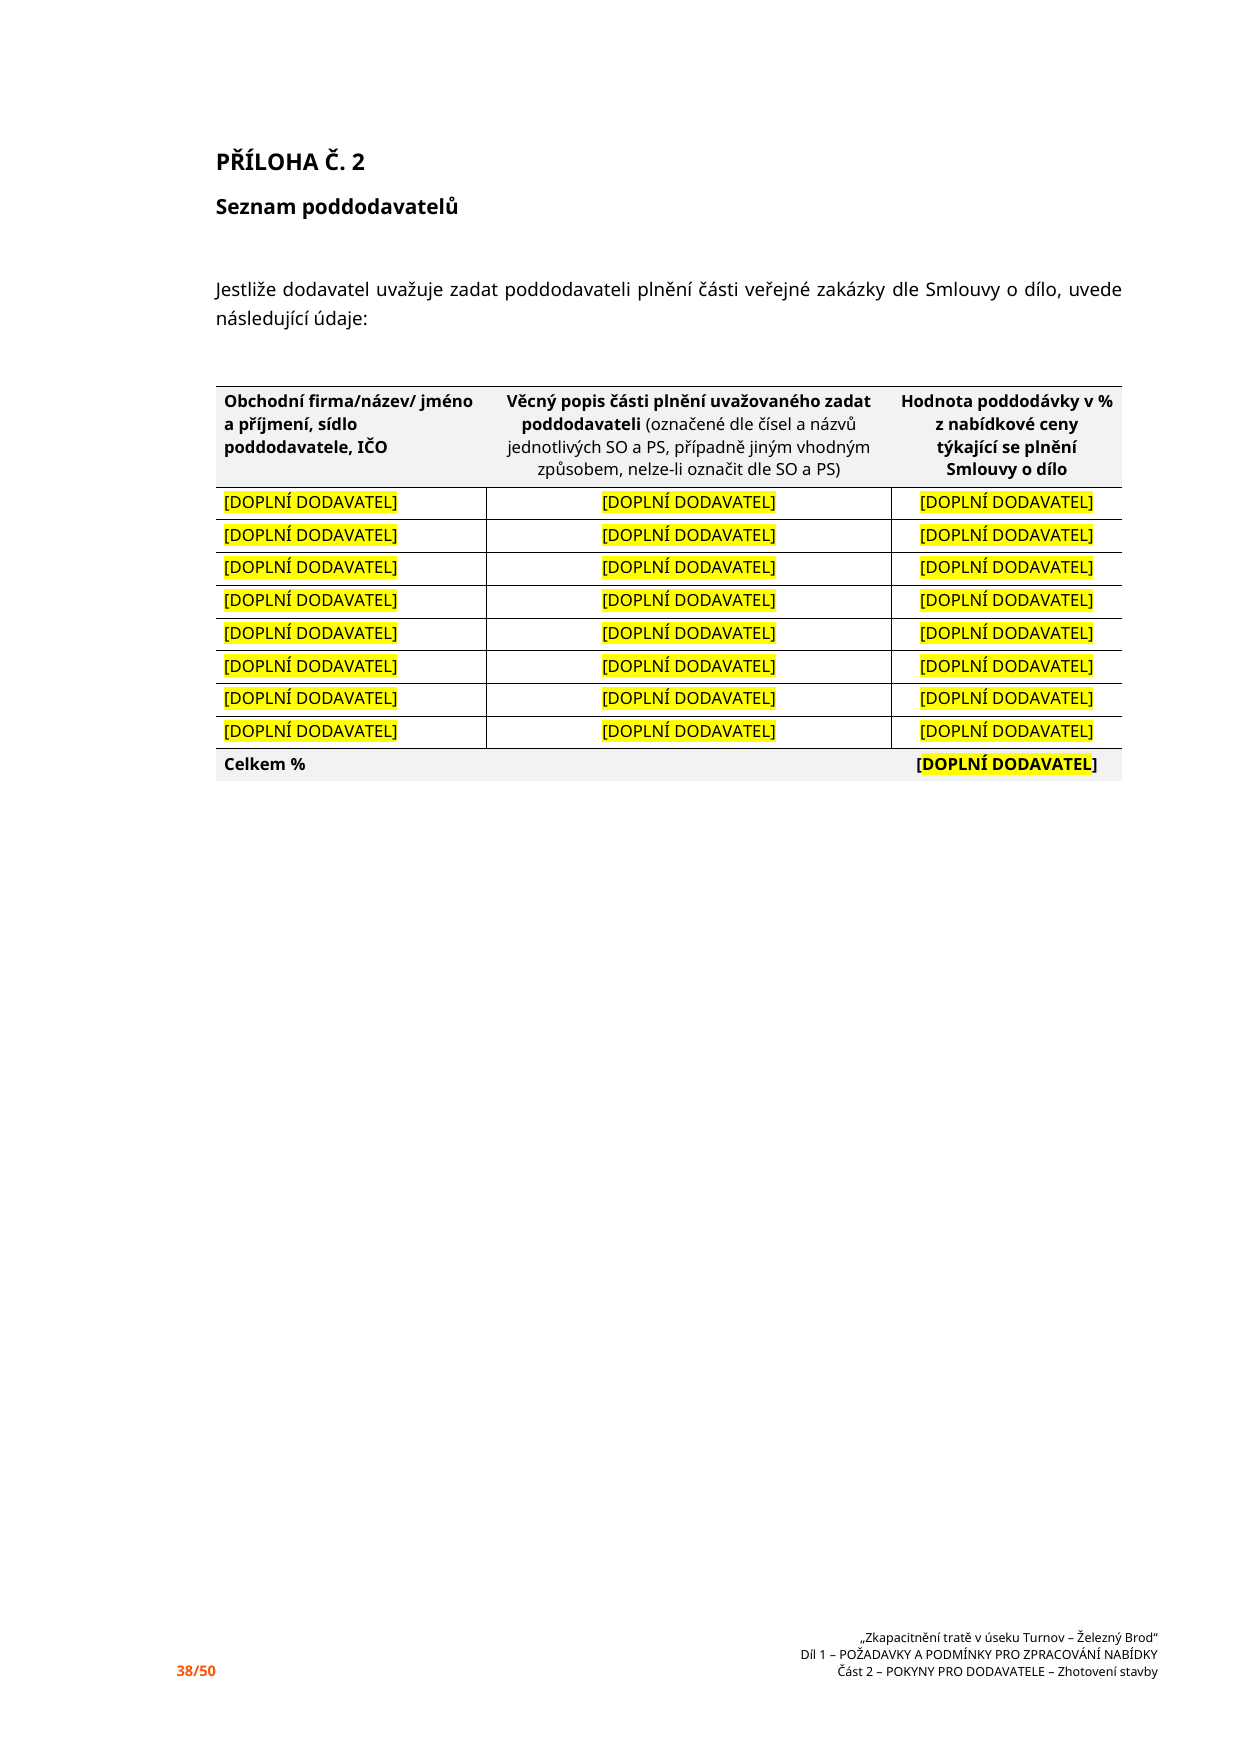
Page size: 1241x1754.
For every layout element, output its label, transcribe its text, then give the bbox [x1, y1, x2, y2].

table_cell [DOPLNÍ DODAVATEL] [216, 488, 486, 519]
table_cell [DOPLNÍ DODAVATEL] [892, 553, 1122, 585]
table_header Obchodní firma/název/ jméno a příjmení, sídlo poddodavatele, IČO [216, 387, 486, 487]
table_cell Celkem % [216, 749, 486, 781]
table_cell [DOPLNÍ DODAVATEL] [216, 520, 486, 552]
table_cell [DOPLNÍ DODAVATEL] [892, 488, 1122, 519]
table_header Věcný popis části plnění uvažovaného zadat poddodavateli (označené dle čísel a názvů jednotlivých SO a PS, případně jiným vhodným způsobem, nelze-li označit dle SO a PS) [486, 387, 891, 487]
table_cell [DOPLNÍ DODAVATEL] [216, 553, 486, 585]
table_cell [DOPLNÍ DODAVATEL] [216, 717, 486, 748]
table_cell [DOPLNÍ DODAVATEL] [487, 488, 891, 519]
text Seznam poddodavatelů [216, 192, 1122, 221]
table_cell [DOPLNÍ DODAVATEL] [487, 619, 891, 650]
table_cell [486, 749, 891, 781]
table_cell [DOPLNÍ DODAVATEL] [487, 717, 891, 748]
text Jestliže dodavatel uvažuje zadat poddodavateli plnění části veřejné zakázky dle Smlouvy o dílo, uvede následující údaje: [216, 277, 1122, 330]
table_cell [DOPLNÍ DODAVATEL] [487, 553, 891, 585]
table_cell [DOPLNÍ DODAVATEL] [892, 586, 1122, 617]
table_cell [DOPLNÍ DODAVATEL] [487, 520, 891, 552]
table_cell [DOPLNÍ DODAVATEL] [487, 586, 891, 617]
table_cell [DOPLNÍ DODAVATEL] [216, 684, 486, 716]
table_cell [DOPLNÍ DODAVATEL] [216, 651, 486, 683]
table_cell [DOPLNÍ DODAVATEL] [892, 684, 1122, 716]
table_cell [DOPLNÍ DODAVATEL] [892, 717, 1122, 748]
text Příloha č. 2 [216, 146, 1122, 177]
table_cell [DOPLNÍ DODAVATEL] [892, 520, 1122, 552]
table_cell [DOPLNÍ DODAVATEL] [487, 651, 891, 683]
table_header Hodnota poddodávky v % z nabídkové ceny týkající se plnění Smlouvy o dílo [891, 387, 1122, 487]
table_cell [DOPLNÍ DODAVATEL] [216, 619, 486, 650]
table_cell [DOPLNÍ DODAVATEL] [891, 749, 1122, 781]
table_cell [DOPLNÍ DODAVATEL] [216, 586, 486, 617]
table_cell [DOPLNÍ DODAVATEL] [892, 651, 1122, 683]
table_cell [DOPLNÍ DODAVATEL] [487, 684, 891, 716]
table_cell [DOPLNÍ DODAVATEL] [892, 619, 1122, 650]
